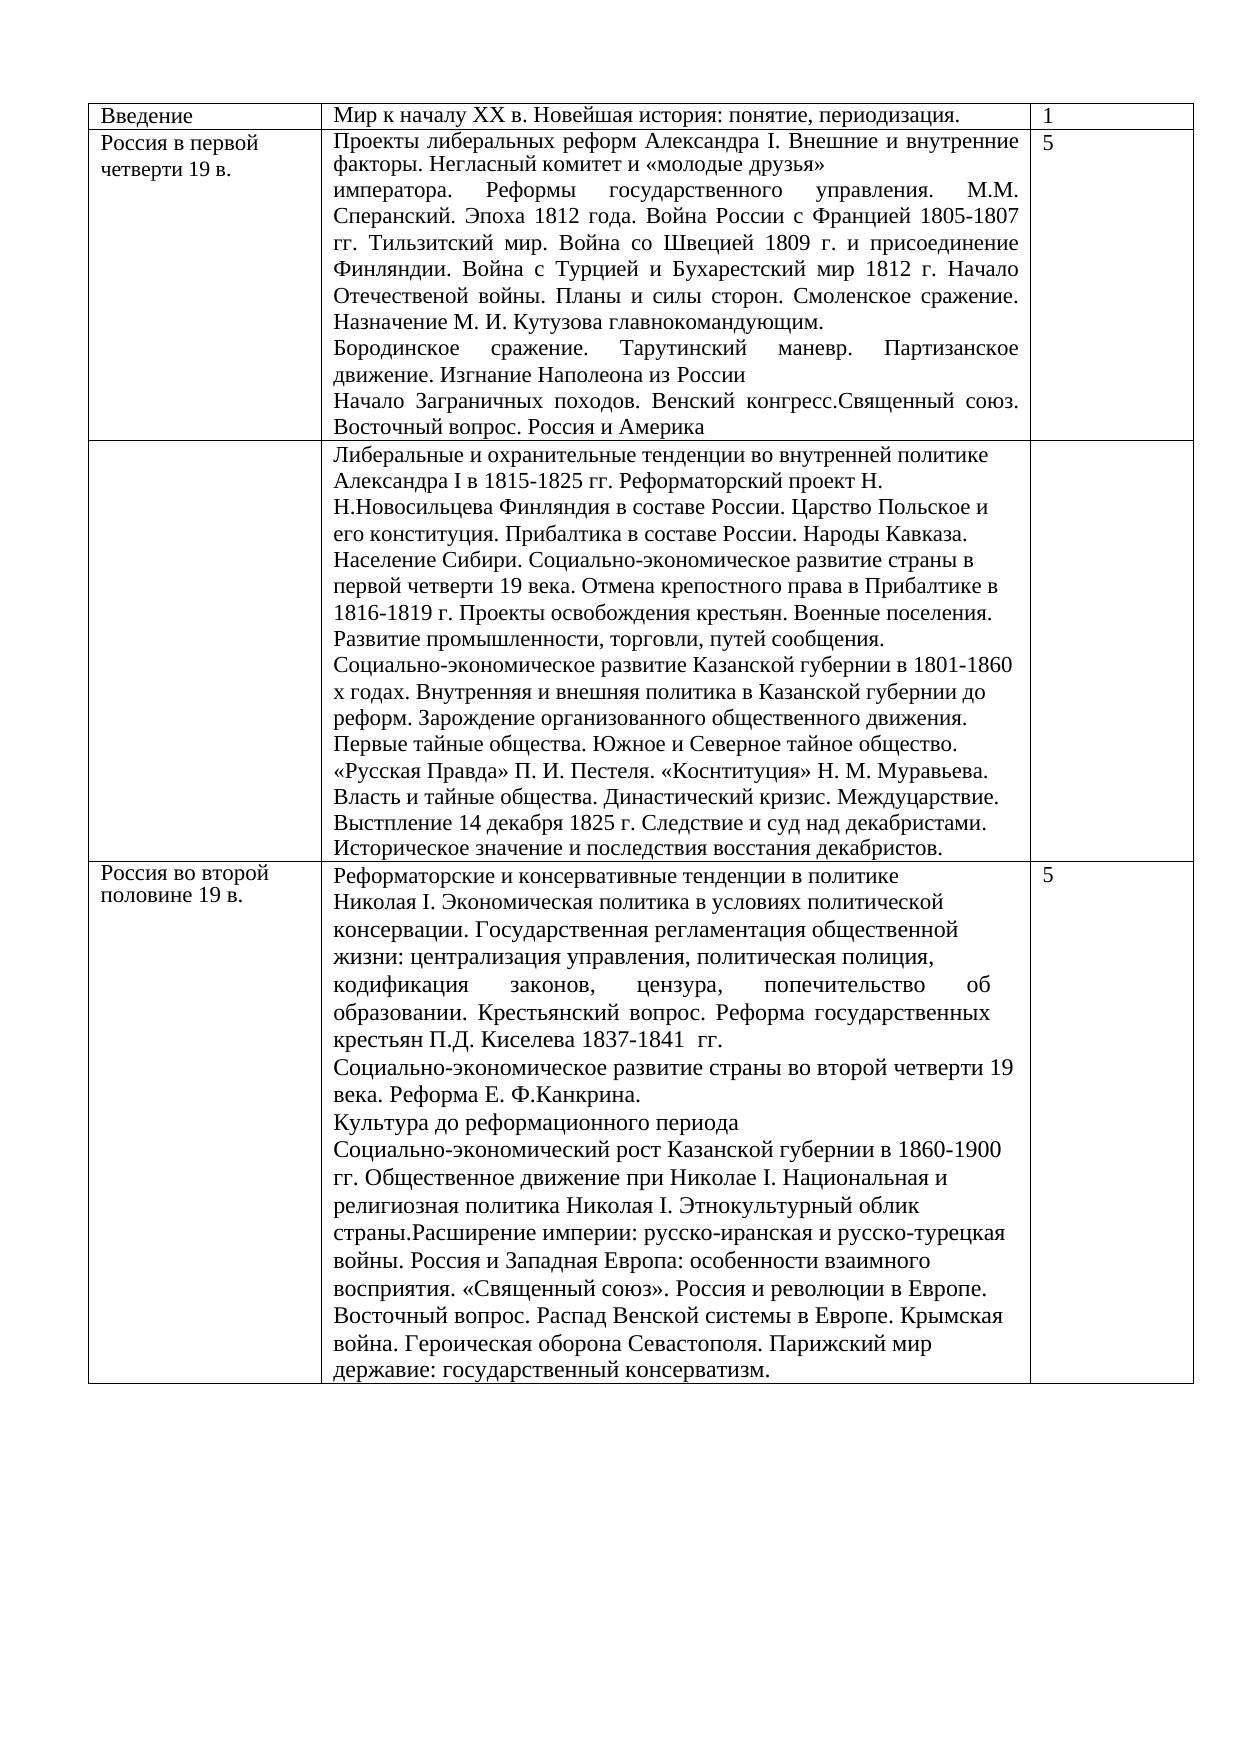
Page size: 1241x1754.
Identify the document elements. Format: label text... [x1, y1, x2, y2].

table_header Мир к началу XX в. Новейшая история: понятие, периодизация. [322, 104, 1030, 129]
table_cell Либеральные и охранительные тенденции во внутренней политике Александра I в 1815-1825 гг. Реформаторский проект Н. Н.Новосильцева Финляндия в составе России. Царство Польское и его конституция. Прибалтика в составе России. Народы Кавказа. Население Сибири. Социально-экономическое развитие страны в первой четверти 19 века. Отмена крепостного права в Прибалтике в 1816-1819 г. Проекты освобождения крестьян. Военные поселения. Развитие промышленности, торговли, путей сообщения. Социально-экономическое развитие Казанской губернии в 1801-1860 х годах. Внутренняя и внешняя политика в Казанской губернии до реформ. Зарождение организованного общественного движения. Первые тайные общества. Южное и Северное тайное общество. «Русская Правда» П. И. Пестеля. «Коснтитуция» Н. М. Муравьева. Власть и тайные общества. Династический кризис. Междуцарствие. Выстпление 14 декабря 1825 г. Следствие и суд над декабристами. Историческое значение и последствия восстания декабристов. [322, 441, 1030, 861]
table_cell [1031, 441, 1193, 861]
table_cell Проекты либеральных реформ Александра I. Внешние и внутренние факторы. Негласный комитет и «молодые друзья» императора. Реформы государственного управления. М.М. Сперанский. Эпоха 1812 года. Война России с Францией 1805-1807 гг. Тильзитский мир. Война со Швецией 1809 г. и присоединение Финляндии. Война с Турцией и Бухарестский мир 1812 г. Начало Отечественой войны. Планы и силы сторон. Смоленское сражение. Назначение М. И. Кутузова главнокомандующим. Бородинское сражение. Тарутинский маневр. Партизанское движение. Изгнание Наполеона из России Начало Заграничных походов. Венский конгресс.Священный союз. Восточный вопрос. Россия и Америка [322, 130, 1030, 439]
table_cell [89, 441, 321, 861]
table_header 1 [1031, 104, 1193, 129]
table_cell Россия во второй половине 19 в. [89, 862, 321, 1382]
table_cell 5 [1031, 862, 1193, 1382]
table_cell Реформаторские и консервативные тенденции в политике Николая I. Экономическая политика в условиях политической консервации. Государственная регламентация общественной жизни: централизация управления, политическая полиция, кодификация законов, цензура, попечительство об образовании. Крестьянский вопрос. Реформа государственных крестьян П.Д. Киселева 1837-1841 гг. Социально-экономическое развитие страны во второй четверти 19 века. Реформа Е. Ф.Канкрина. Культура до реформационного периода Социально-экономический рост Казанской губернии в 1860-1900 гг. Общественное движение при Николае I. Национальная и религиозная политика Николая I. Этнокультурный облик страны.Расширение империи: русско-иранская и русско-турецкая войны. Россия и Западная Европа: особенности взаимного восприятия. «Священный союз». Россия и революции в Европе. Восточный вопрос. Распад Венской системы в Европе. Крымская война. Героическая оборона Севастополя. Парижский мир державие: государственный консерватизм. [322, 862, 1030, 1382]
table_cell Россия в первой четверти 19 в. [89, 130, 321, 439]
table_cell 5 [1031, 130, 1193, 439]
table_header Введение [89, 104, 321, 129]
